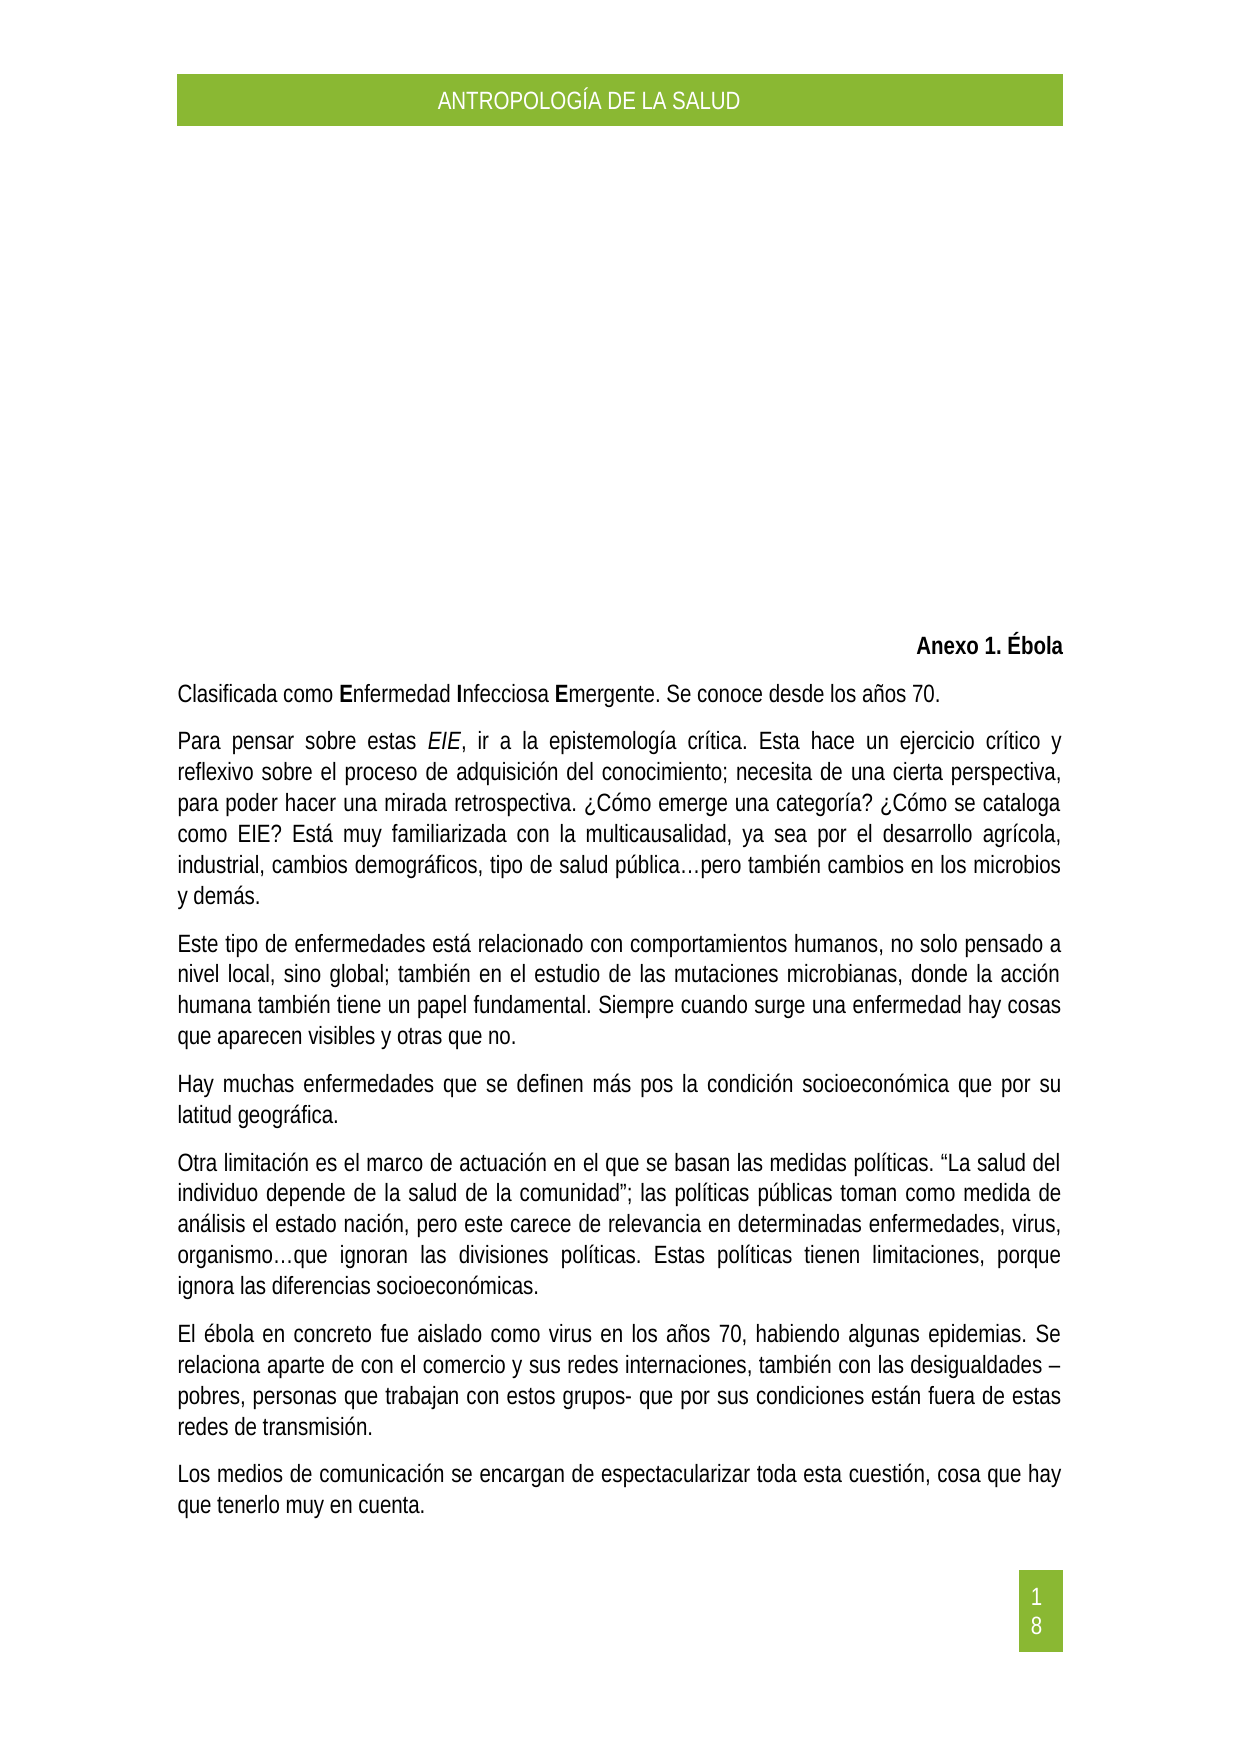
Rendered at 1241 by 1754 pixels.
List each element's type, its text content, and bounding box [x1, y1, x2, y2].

text Este tipo de enfermedades está relacionado con comportamientos humanos, no solo pensado a nivel local, sino global; también en el estudio de las mutaciones microbianas, donde la acción humana también tiene un papel fundamental. Siempre cuando surge una enfermedad hay cosas que aparecen visibles y otras que no. [177, 928, 1063, 1050]
text Para pensar sobre estas EIE, ir a la epistemología crítica. Esta hace un ejercicio crítico y reflexivo sobre el proceso de adquisición del conocimiento; necesita de una cierta perspectiva, para poder hacer una mirada retrospectiva. ¿Cómo emerge una categoría? ¿Cómo se cataloga como EIE? Está muy familiarizada con la multicausalidad, ya sea por el desarrollo agrícola, industrial, cambios demográficos, tipo de salud pública…pero también cambios en los microbios y demás. [177, 726, 1063, 909]
text Clasificada como Enfermedad Infecciosa Emergente. Se conoce desde los años 70. [177, 679, 1063, 707]
text Los medios de comunicación se encargan de espectacularizar toda esta cuestión, cosa que hay que tenerlo muy en cuenta. [177, 1459, 1063, 1519]
text Otra limitación es el marco de actuación en el que se basan las medidas políticas. “La salud del individuo depende de la salud de la comunidad”; las políticas públicas toman como medida de análisis el estado nación, pero este carece de relevancia en determinadas enfermedades, virus, organismo…que ignoran las divisiones políticas. Estas políticas tienen limitaciones, porque ignora las diferencias socioeconómicas. [177, 1147, 1063, 1300]
text Hay muchas enfermedades que se definen más pos la condición socioeconómica que por su latitud geográfica. [177, 1069, 1063, 1128]
text Anexo 1. Ébola [177, 631, 1063, 660]
text El ébola en concreto fue aislado como virus en los años 70, habiendo algunas epidemias. Se relaciona aparte de con el comercio y sus redes internaciones, también con las desigualdades –pobres, personas que trabajan con estos grupos- que por sus condiciones están fuera de estas redes de transmisión. [177, 1319, 1063, 1440]
